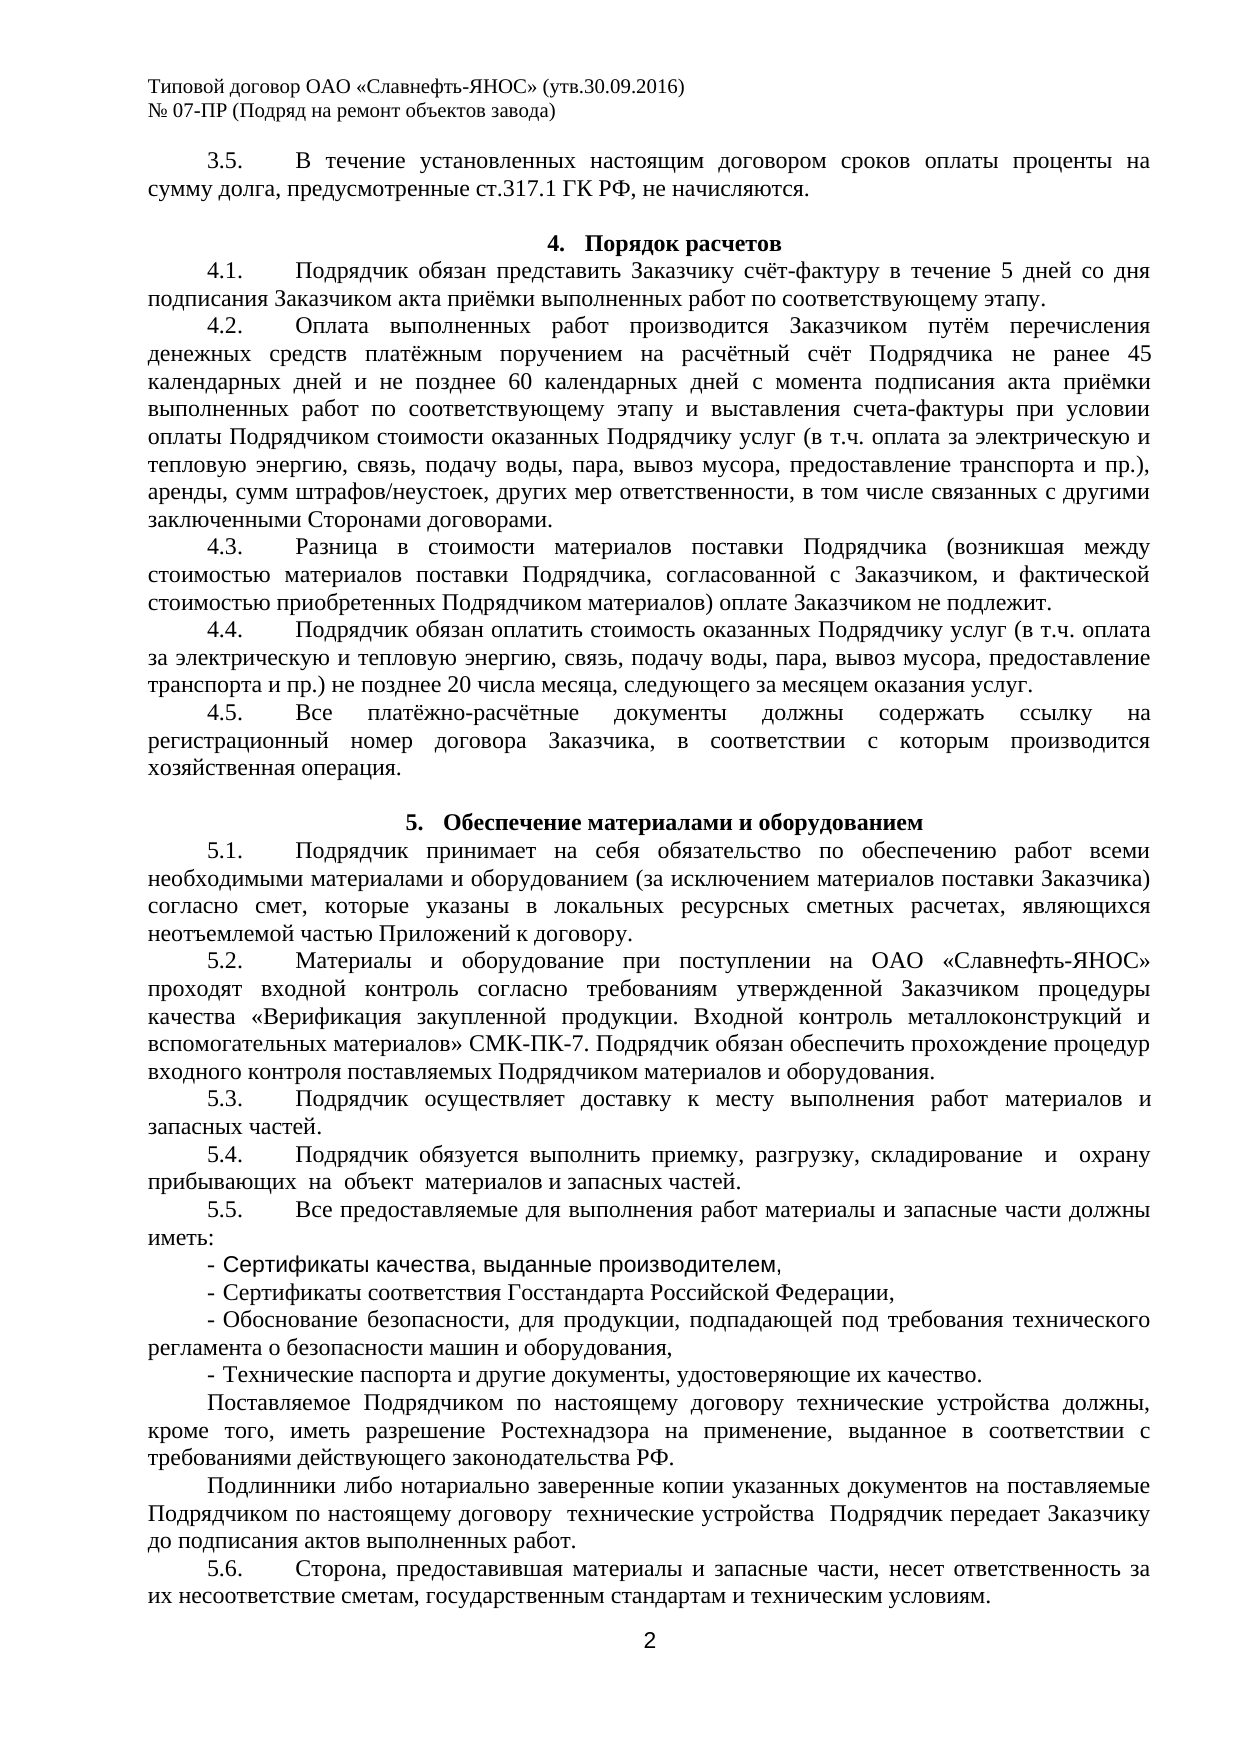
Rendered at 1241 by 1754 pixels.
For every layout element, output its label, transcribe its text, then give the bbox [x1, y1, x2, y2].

list Оплата выполненных работ производится Заказчиком путём перечисления денежных средств платёжным поручением на расчётный счёт Подрядчика с момента подписания акта приёмки выполненных работ по соответствующему этапу и выставления счета-фактуры при условии оплаты Подрядчиком стоимости оказанных Подрядчику услуг (в т.ч. оплата за электрическую и тепловую энергию, связь, подачу воды, пара, вывоз мусора, предоставление транспорта и пр.), аренды, сумм штрафов/неустоек, других мер ответственности, в том числе связанных с другими заключенными Сторонами договорами. [148, 312, 1152, 532]
list Подрядчик обязан оплатить стоимость оказанных Подрядчику услуг (в т.ч. оплата за электрическую и тепловую энергию, связь, подачу воды, пара, вывоз мусора, предоставление транспорта и пр.) не позднее 20 числа месяца, следующего за месяцем оказания услуг. [148, 615, 1152, 698]
list Порядок расчетов [177, 229, 1152, 256]
list Подрядчик принимает на себя обязательство по обеспечению работ всеми необходимыми материалами и оборудованием (за исключением материалов поставки Заказчика) согласно смет, которые указаны в локальных ресурсных сметных расчетах, являющихся неотъемлемой частью Приложений к договору. [148, 836, 1152, 946]
list Все платёжно-расчётные документы должны содержать ссылку на регистрационный номер договора Заказчика, в соответствии с которым производится хозяйственная операция. [148, 698, 1152, 781]
list Материалы и оборудование при поступлении на ОАО «Славнефть-ЯНОС» проходят входной контроль согласно требованиям утвержденной Заказчиком процедуры качества «Верификация закупленной продукции. Входной контроль металлоконструкций и вспомогательных материалов» СМК-ПК-7. Подрядчик обязан обеспечить прохождение процедур входного контроля поставляемых Подрядчиком материалов и оборудования. [148, 946, 1152, 1084]
list Сторона, предоставившая материалы и запасные части, несет ответственность за их несоответствие сметам, государственным стандартам и техническим условиям. [148, 1554, 1152, 1609]
text Подлинники либо нотариально заверенные копии указанных документов на поставляемые Подрядчиком по настоящему договору технические устройства Подрядчик передает Заказчику до подписания актов выполненных работ. [148, 1471, 1152, 1554]
list Обеспечение материалами и оборудованием [177, 808, 1152, 836]
list Все предоставляемые для выполнения работ материалы и запасные части должны иметь: [148, 1195, 1152, 1250]
list Подрядчик обязан представить Заказчику счёт-фактуру в течение 5 дней со дня подписания Заказчиком акта приёмки выполненных работ по соответствующему этапу. [148, 256, 1152, 312]
list Подрядчик осуществляет доставку к месту выполнения работ материалов и запасных частей. [148, 1084, 1152, 1140]
list Разница в стоимости материалов поставки Подрядчика (возникшая между стоимостью материалов поставки Подрядчика, согласованной с Заказчиком, и фактической стоимостью приобретенных Подрядчиком материалов) оплате Заказчиком не подлежит. [148, 532, 1152, 615]
list Подрядчик обязуется выполнить приемку, разгрузку, складирование и охрану прибывающих на объект материалов и запасных частей. [148, 1140, 1152, 1195]
text Поставляемое Подрядчиком по настоящему договору технические устройства должны, кроме того, иметь разрешение Ростехнадзора на применение, выданное в соответствии с требованиями действующего законодательства РФ. [148, 1388, 1152, 1471]
